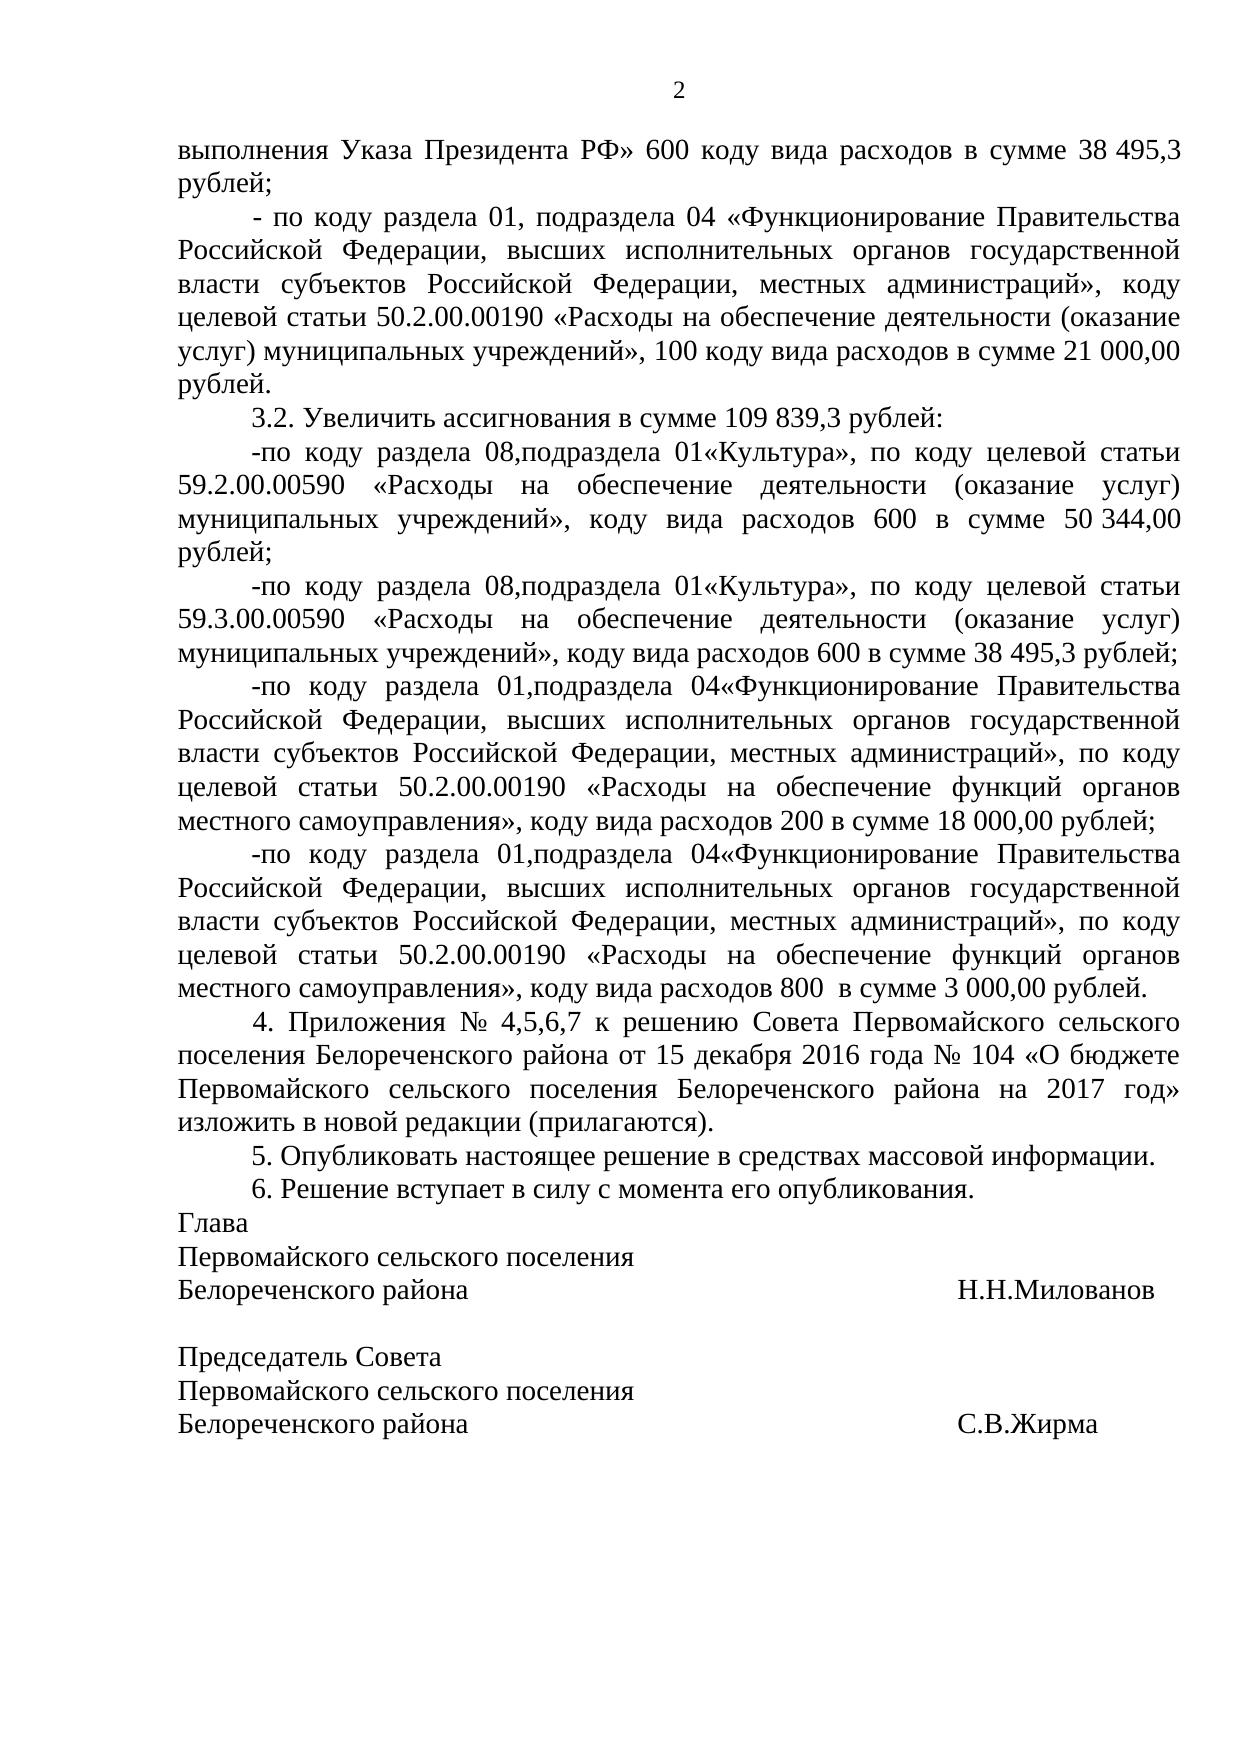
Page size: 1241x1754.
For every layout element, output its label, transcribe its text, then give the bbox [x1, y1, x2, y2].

text Первомайского сельского поселения [177, 1239, 1181, 1272]
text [177, 132, 1181, 199]
text -по коду раздела 08,подраздела 01«Культура», по коду целевой статьи 59.3.00.00590 «Расходы на обеспечение деятельности (оказание услуг) муниципальных учреждений», коду вида расходов 600 в сумме 38 495,3 рублей; [177, 568, 1181, 668]
text Председатель Совета [177, 1339, 1181, 1373]
text -по коду раздела 01,подраздела 04«Функционирование Правительства Российской Федерации, высших исполнительных органов государственной власти субъектов Российской Федерации, местных администраций», по коду целевой статьи 50.2.00.00190 «Расходы на обеспечение функций органов местного самоуправления», коду вида расходов 200 в сумме 18 000,00 рублей; [177, 668, 1181, 836]
text 6. Решение вступает в силу с момента его опубликования. [177, 1172, 1181, 1205]
text Глава [177, 1205, 1181, 1239]
text 3.2. Увеличить ассигнования в сумме 109 839,3 рублей: [177, 400, 1181, 434]
text 5. Опубликовать настоящее решение в средствах массовой информации. [177, 1138, 1181, 1172]
text - по коду раздела 01, подраздела 04 «Функционирование Правительства Российской Федерации, высших исполнительных органов государственной власти субъектов Российской Федерации, местных администраций», коду целевой статьи 50.2.00.00190 «Расходы на обеспечение деятельности (оказание услуг) муниципальных учреждений», 100 коду вида расходов в сумме 21 000,00 рублей. [177, 199, 1181, 400]
text -по коду раздела 08,подраздела 01«Культура», по коду целевой статьи 59.2.00.00590 «Расходы на обеспечение деятельности (оказание услуг) муниципальных учреждений», коду вида расходов 600 в сумме 50 344,00 рублей; [177, 434, 1181, 568]
text Первомайского сельского поселения [177, 1373, 1181, 1406]
text 4. Приложения № 4,5,6,7 к решению Совета Первомайского сельского поселения Белореченского района от 15 декабря 2016 года № 104 «О бюджете Первомайского сельского поселения Белореченского района на 2017 год» изложить в новой редакции (прилагаются). [177, 1004, 1181, 1138]
text -по коду раздела 01,подраздела 04«Функционирование Правительства Российской Федерации, высших исполнительных органов государственной власти субъектов Российской Федерации, местных администраций», по коду целевой статьи 50.2.00.00190 «Расходы на обеспечение функций органов местного самоуправления», коду вида расходов 800 в сумме 3 000,00 рублей. [177, 836, 1181, 1004]
text Белореченского района С.В.Жирма [177, 1406, 1181, 1440]
text Белореченского района Н.Н.Милованов [177, 1272, 1181, 1306]
